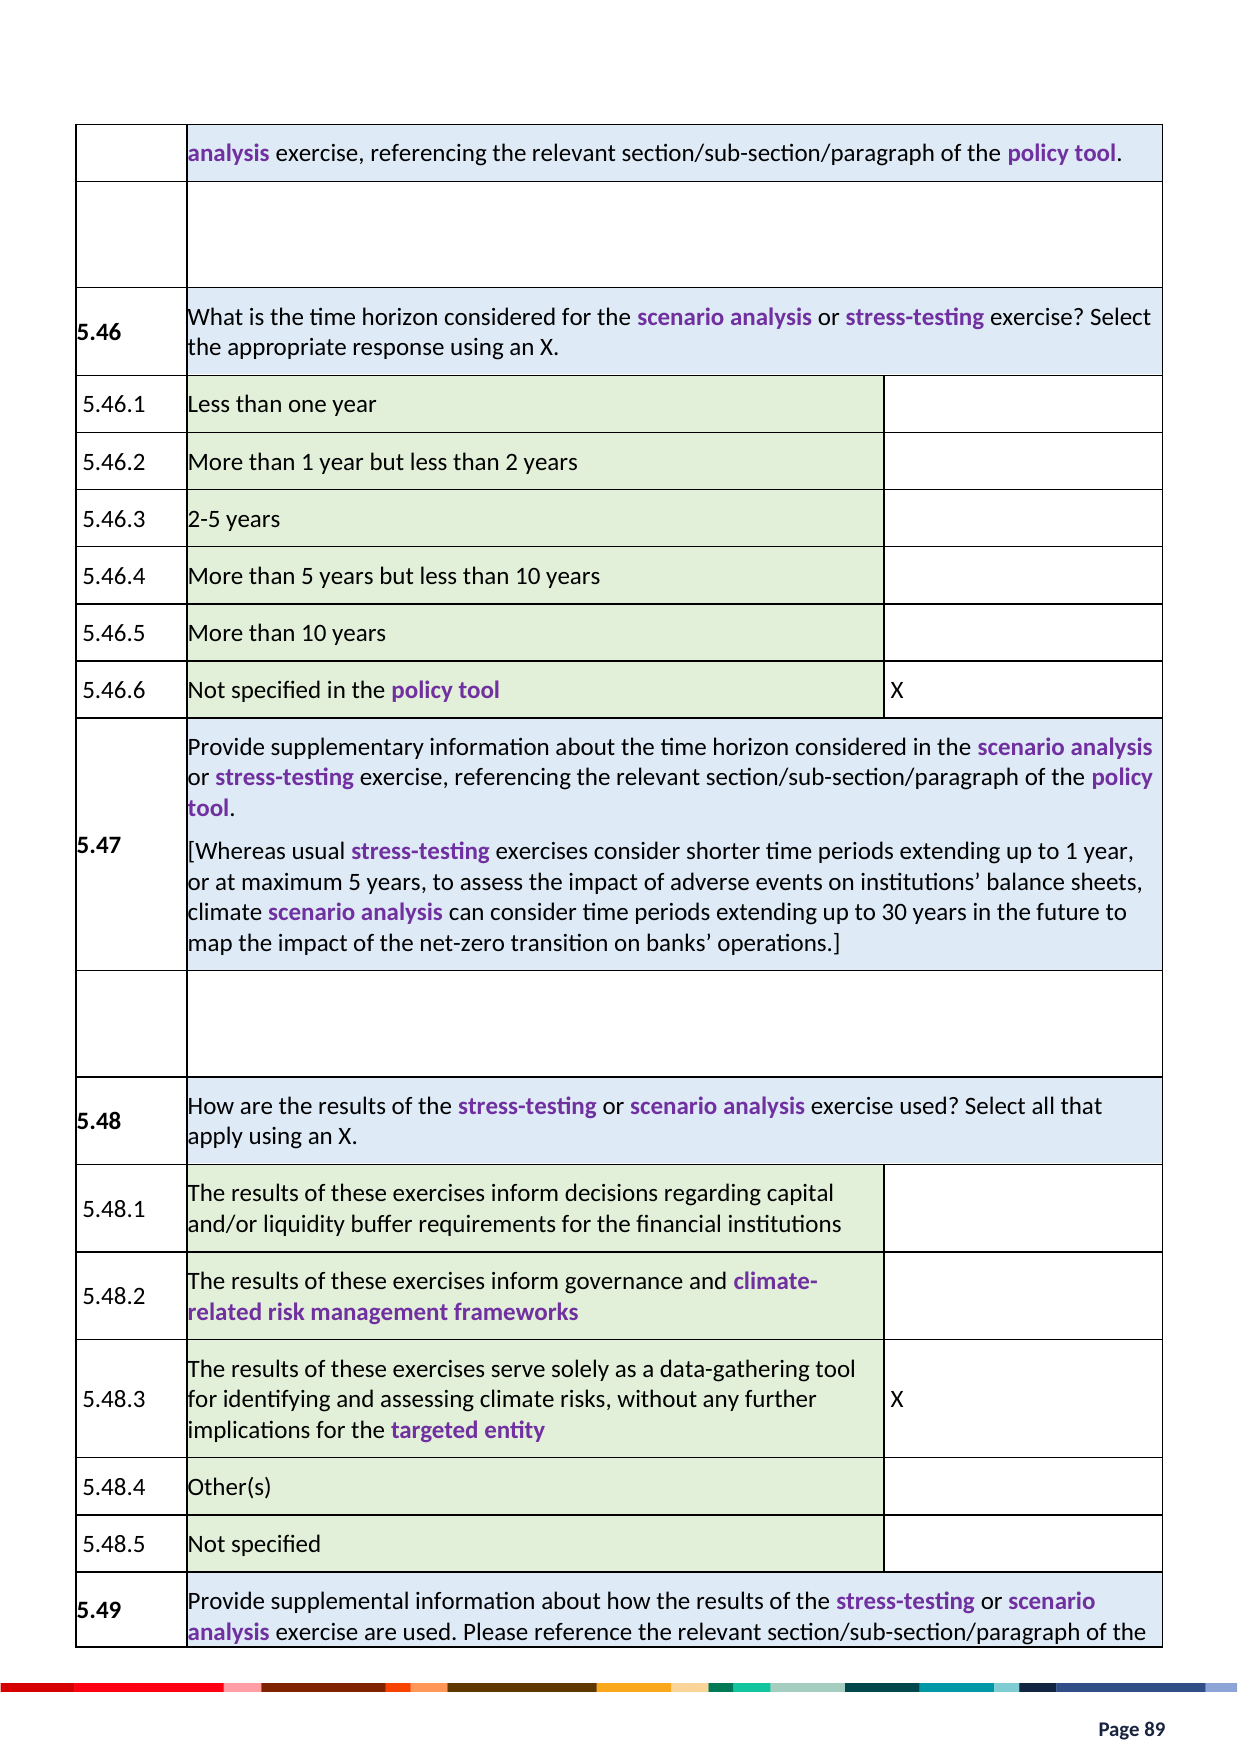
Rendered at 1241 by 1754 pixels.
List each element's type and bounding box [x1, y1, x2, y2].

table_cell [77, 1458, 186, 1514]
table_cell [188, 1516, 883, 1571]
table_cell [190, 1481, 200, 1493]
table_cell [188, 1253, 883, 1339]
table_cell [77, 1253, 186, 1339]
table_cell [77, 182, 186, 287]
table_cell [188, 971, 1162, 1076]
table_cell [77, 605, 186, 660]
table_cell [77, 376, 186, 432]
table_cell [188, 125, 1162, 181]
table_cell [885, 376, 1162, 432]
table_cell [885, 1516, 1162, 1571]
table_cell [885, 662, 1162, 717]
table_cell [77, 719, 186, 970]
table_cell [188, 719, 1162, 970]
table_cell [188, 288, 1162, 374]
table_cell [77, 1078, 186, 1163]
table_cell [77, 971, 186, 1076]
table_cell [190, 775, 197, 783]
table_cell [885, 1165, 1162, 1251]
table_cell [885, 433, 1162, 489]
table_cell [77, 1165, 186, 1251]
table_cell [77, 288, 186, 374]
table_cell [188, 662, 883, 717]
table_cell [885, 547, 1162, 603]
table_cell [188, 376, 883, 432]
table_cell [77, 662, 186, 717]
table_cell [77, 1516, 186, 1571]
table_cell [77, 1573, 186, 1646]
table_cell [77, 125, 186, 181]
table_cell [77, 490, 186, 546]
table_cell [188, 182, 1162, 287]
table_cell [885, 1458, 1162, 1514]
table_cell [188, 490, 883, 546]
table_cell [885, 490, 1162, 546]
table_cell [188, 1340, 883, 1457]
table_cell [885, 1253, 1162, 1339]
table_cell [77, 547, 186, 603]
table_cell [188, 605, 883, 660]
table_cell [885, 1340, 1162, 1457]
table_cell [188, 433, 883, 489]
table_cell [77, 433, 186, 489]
picture [0, 1683, 1236, 1692]
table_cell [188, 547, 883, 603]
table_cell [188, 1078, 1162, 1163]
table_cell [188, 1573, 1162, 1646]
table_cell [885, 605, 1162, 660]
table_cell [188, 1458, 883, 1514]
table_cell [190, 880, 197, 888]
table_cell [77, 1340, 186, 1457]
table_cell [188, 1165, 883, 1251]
